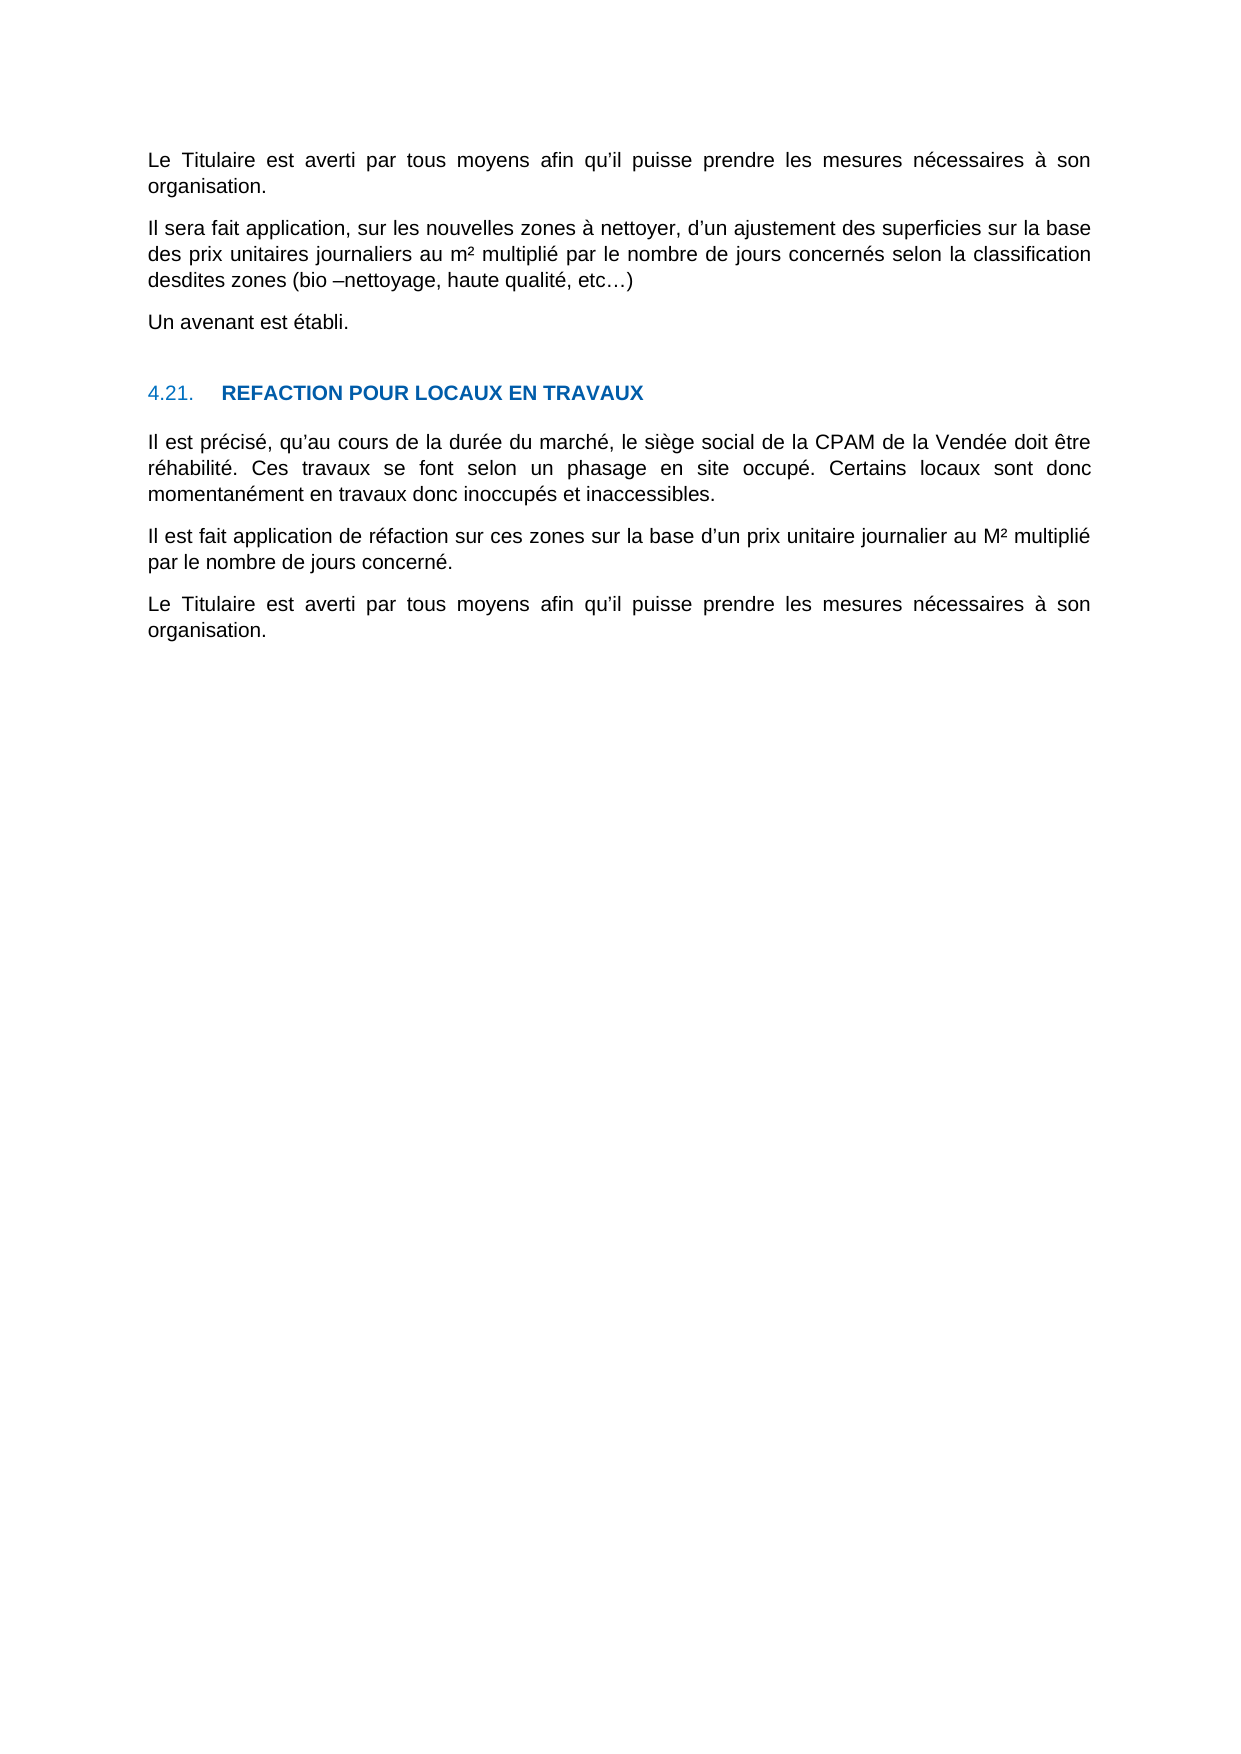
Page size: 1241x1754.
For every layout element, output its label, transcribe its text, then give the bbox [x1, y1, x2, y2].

text Il est fait application de réfaction sur ces zones sur la base d’un prix unitaire journalier au M² multiplié par le nombre de jours concerné. [148, 524, 1093, 574]
text Le Titulaire est averti par tous moyens afin qu’il puisse prendre les mesures nécessaires à son organisation. [148, 148, 1093, 197]
subtitle REFACTION POUR LOCAUX EN TRAVAUX [148, 381, 1093, 405]
text Il est précisé, qu’au cours de la durée du marché, le siège social de la CPAM de la Vendée doit être réhabilité. Ces travaux se font selon un phasage en site occupé. Certains locaux sont donc momentanément en travaux donc inoccupés et inaccessibles. [148, 430, 1093, 505]
text Il sera fait application, sur les nouvelles zones à nettoyer, d’un ajustement des superficies sur la base des prix unitaires journaliers au m² multiplié par le nombre de jours concernés selon la classification desdites zones (bio –nettoyage, haute qualité, etc…) [148, 216, 1093, 292]
text Un avenant est établi. [148, 310, 1093, 334]
text Le Titulaire est averti par tous moyens afin qu’il puisse prendre les mesures nécessaires à son organisation. [148, 592, 1093, 642]
